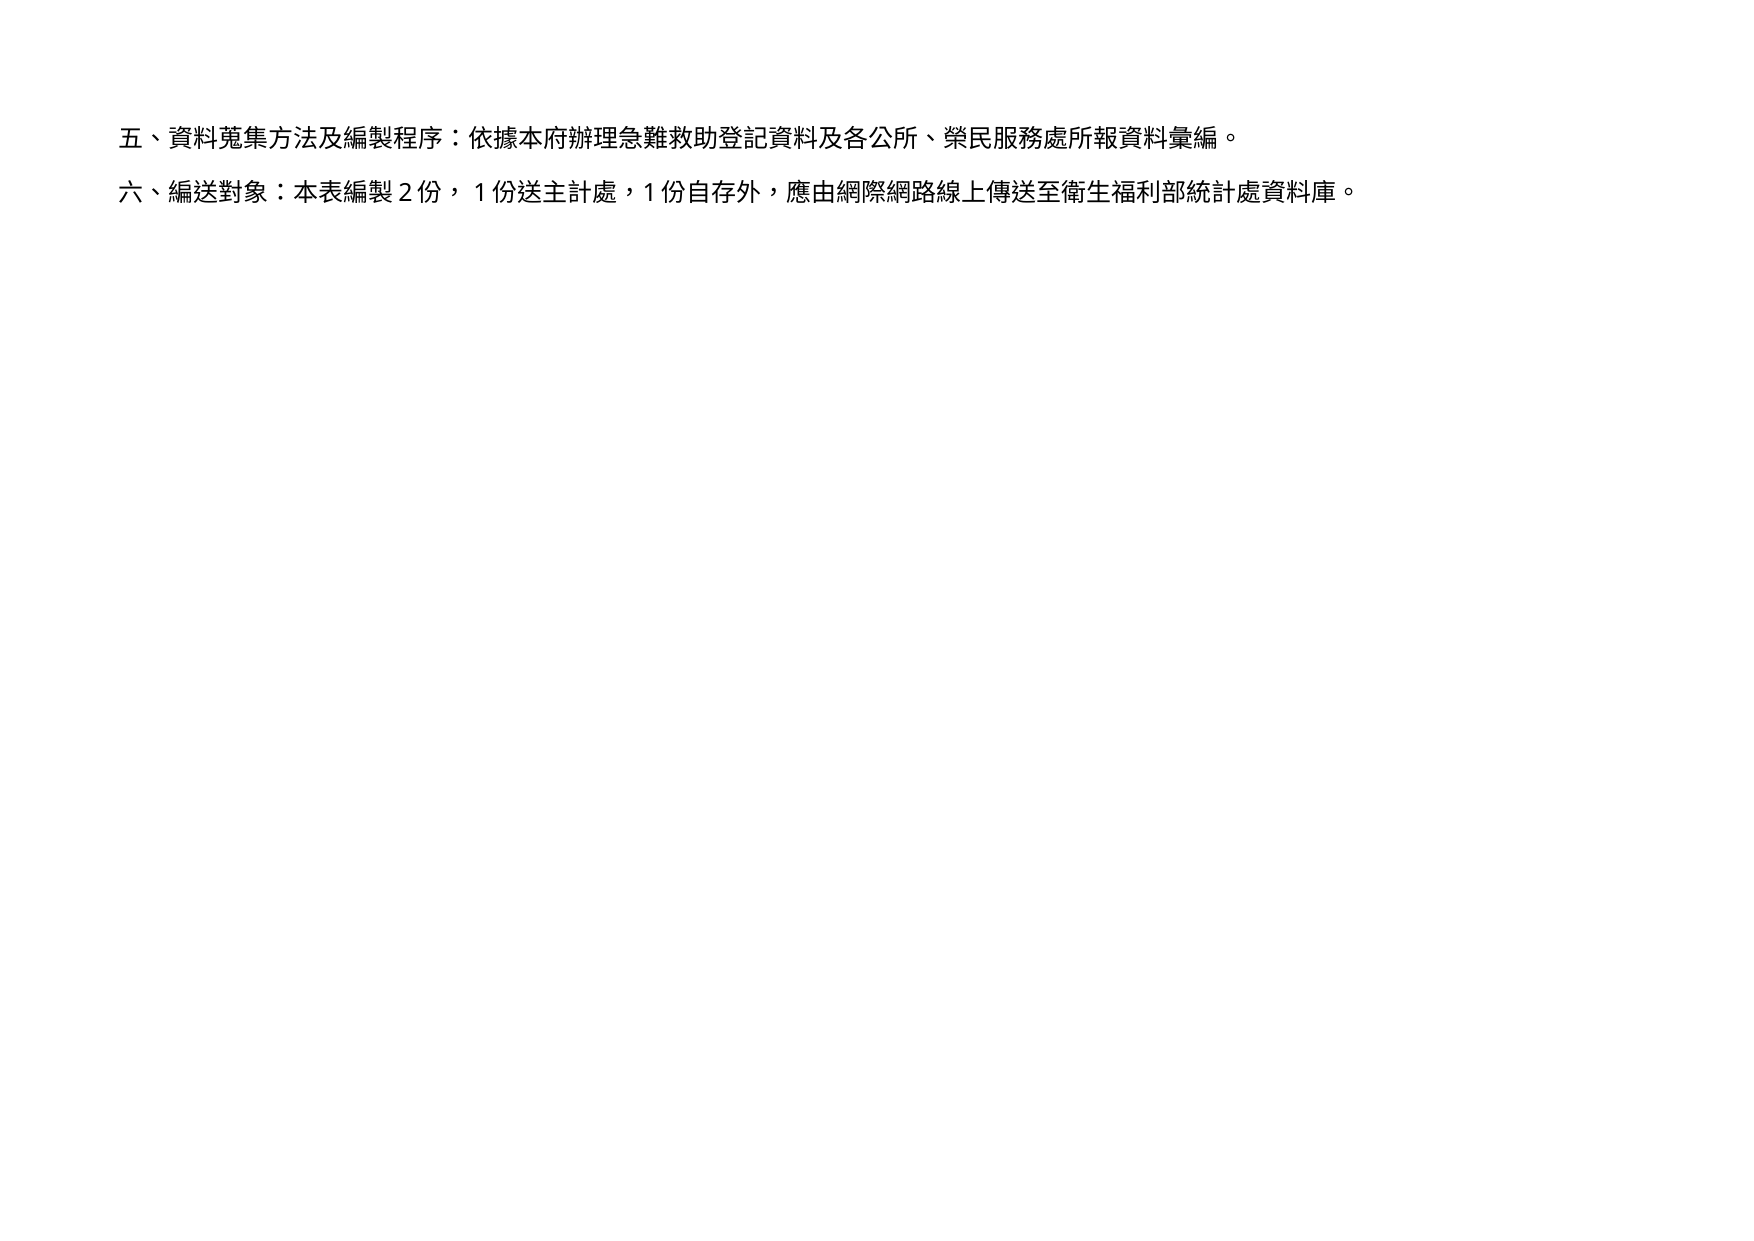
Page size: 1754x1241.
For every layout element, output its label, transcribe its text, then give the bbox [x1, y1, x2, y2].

text 五、資料蒐集方法及編製程序：依據本府辦理急難救助登記資料及各公所、榮民服務處所報資料彙編。 [118, 118, 1636, 155]
text 六、編送對象：本表編製2份， 1份送主計處，1份自存外，應由網際網路線上傳送至衛生福利部統計處資料庫。 [118, 173, 1636, 209]
